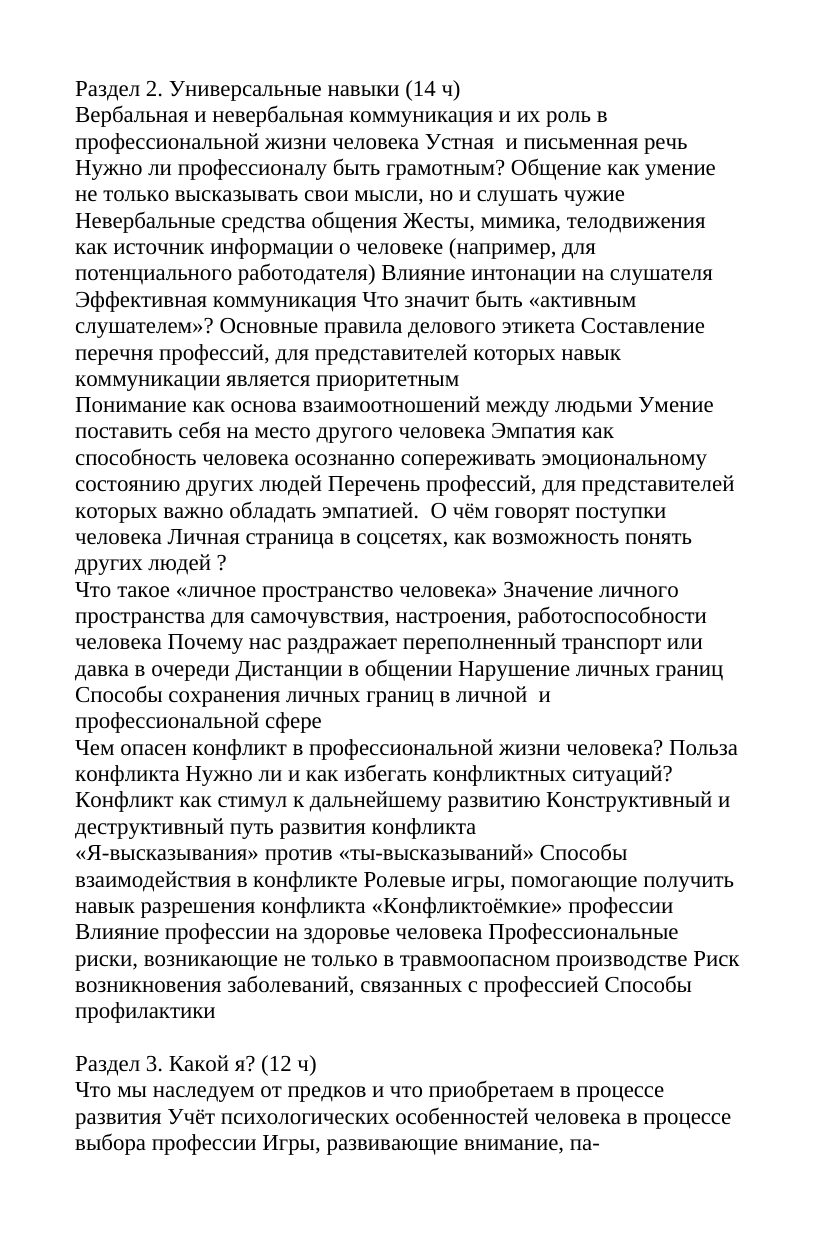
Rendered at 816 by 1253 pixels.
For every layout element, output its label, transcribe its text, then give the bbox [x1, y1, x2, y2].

text Что такое «личное пространство человека» Значение личного пространства для самочувствия, настроения, работоспособности человека Почему нас раздражает переполненный транспорт или давка в очереди Дистанции в общении Нарушение личных границ Способы сохранения личных границ в личной и профессиональной сфере [75, 576, 741, 734]
text «Я-высказывания» против «ты-высказываний» Способы взаимодействия в конфликте Ролевые игры, помогающие получить навык разрешения конфликта «Конфликтоёмкие» профессии Влияние профессии на здоровье человека Профессиональные риски, возникающие не только в травмоопасном производстве Риск возникновения заболеваний, связанных с профессией Способы профилактики [75, 839, 741, 1024]
text Понимание как основа взаимоотношений между людьми Умение поставить себя на место другого человека Эмпатия как способность человека осознанно сопереживать эмоциональному состоянию других людей Перечень профессий, для представителей которых важно обладать эмпатией. О чём говорят поступки человека Личная страница в соцсетях, как возможность понять других людей ? [75, 391, 741, 576]
text Что мы наследуем от предков и что приобретаем в процессе развития Учёт психологических особенностей человека в процессе выбора профессии Игры, развивающие внимание, па- [75, 1076, 741, 1156]
text Чем опасен конфликт в профессиональной жизни человека? Польза конфликта Нужно ли и как избегать конфликтных ситуаций? Конфликт как стимул к дальнейшему развитию Конструктивный и деструктивный путь развития конфликта [75, 734, 741, 839]
text Вербальная и невербальная коммуникация и их роль в профессиональной жизни человека Устная и письменная речь Нужно ли профессионалу быть грамотным? Общение как умение не только высказывать свои мысли, но и слушать чужие Невербальные средства общения Жесты, мимика, телодвижения как источник информации о человеке (например, для потенциального работодателя) Влияние интонации на слушателя Эффективная коммуникация Что значит быть «активным слушателем»? Основные правила делового этикета Составление перечня профессий, для представителей которых навык коммуникации является приоритетным [75, 101, 741, 391]
text Раздел 2. Универсальные навыки (14 ч) [75, 75, 741, 101]
text Раздел 3. Какой я? (12 ч) [75, 1050, 741, 1076]
